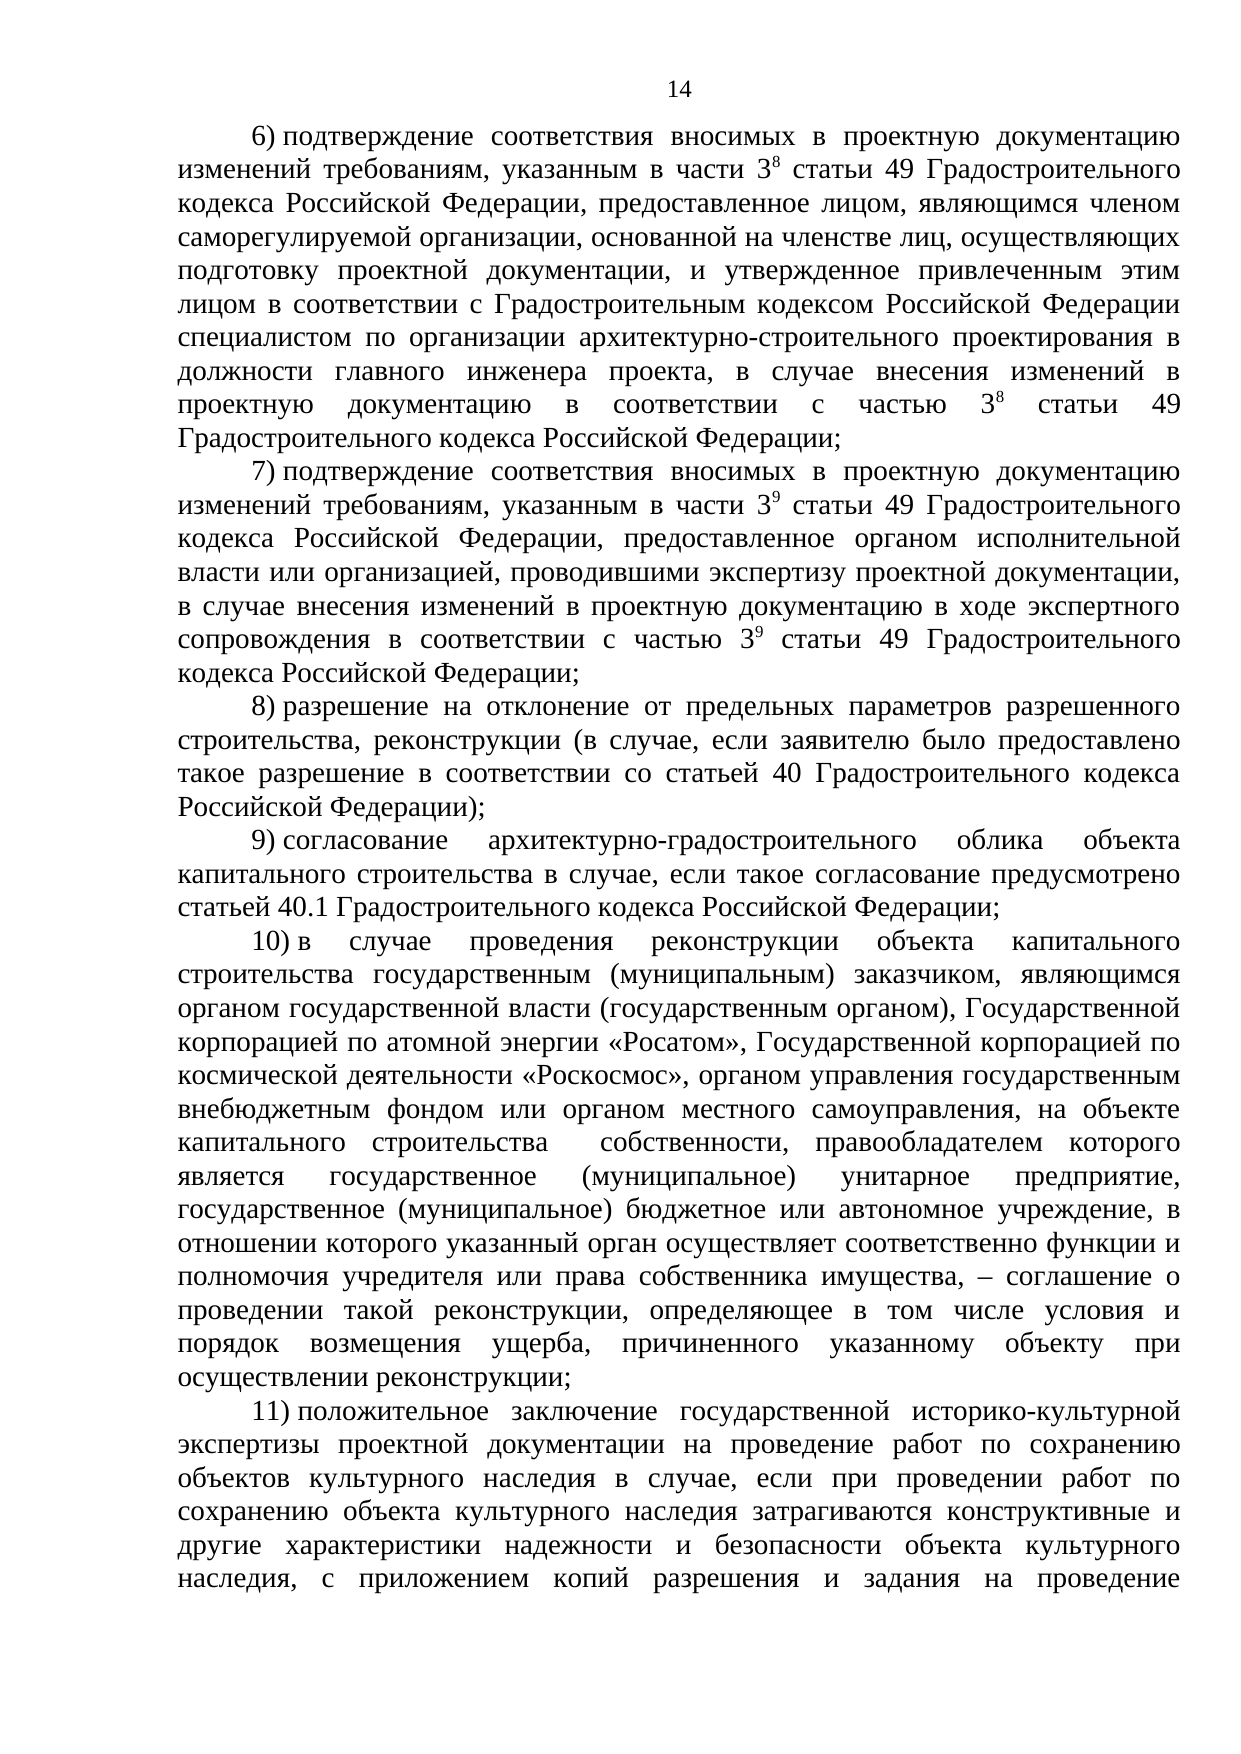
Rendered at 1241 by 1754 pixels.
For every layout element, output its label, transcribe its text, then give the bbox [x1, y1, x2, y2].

text 6) подтверждение соответствия вносимых в проектную документацию изменений требованиям, указанным в части 38 статьи 49 Градостроительного кодекса Российской Федерации, предоставленное лицом, являющимся членом саморегулируемой организации, основанной на членстве лиц, осуществляющих подготовку проектной документации, и утвержденное привлеченным этим лицом в соответствии с Градостроительным кодексом Российской Федерации специалистом по организации архитектурно-строительного проектирования в должности главного инженера проекта, в случае внесения изменений в проектную документацию в соответствии с частью 38 статьи 49 Градостроительного кодекса Российской Федерации; [177, 118, 1181, 453]
text 9) согласование архитектурно-градостроительного облика объекта капитального строительства в случае, если такое согласование предусмотрено статьей 40.1 Градостроительного кодекса Российской Федерации; [177, 822, 1181, 923]
text 8) разрешение на отклонение от предельных параметров разрешенного строительства, реконструкции (в случае, если заявителю было предоставлено такое разрешение в соответствии со статьей 40 Градостроительного кодекса Российской Федерации); [177, 688, 1181, 822]
text 7) подтверждение соответствия вносимых в проектную документацию изменений требованиям, указанным в части 39 статьи 49 Градостроительного кодекса Российской Федерации, предоставленное органом исполнительной власти или организацией, проводившими экспертизу проектной документации, в случае внесения изменений в проектную документацию в ходе экспертного сопровождения в соответствии с частью 39 статьи 49 Градостроительного кодекса Российской Федерации; [177, 453, 1181, 688]
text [177, 1393, 1181, 1594]
text 10) в случае проведения реконструкции объекта капитального строительства государственным (муниципальным) заказчиком, являющимся органом государственной власти (государственным органом), Государственной корпорацией по атомной энергии «Росатом», Государственной корпорацией по космической деятельности «Роскосмос», органом управления государственным внебюджетным фондом или органом местного самоуправления, на объекте капитального строительства собственности, правообладателем которого является государственное (муниципальное) унитарное предприятие, государственное (муниципальное) бюджетное или автономное учреждение, в отношении которого указанный орган осуществляет соответственно функции и полномочия учредителя или права собственника имущества, – соглашение о проведении такой реконструкции, определяющее в том числе условия и порядок возмещения ущерба, причиненного указанному объекту при осуществлении реконструкции; [177, 923, 1181, 1393]
